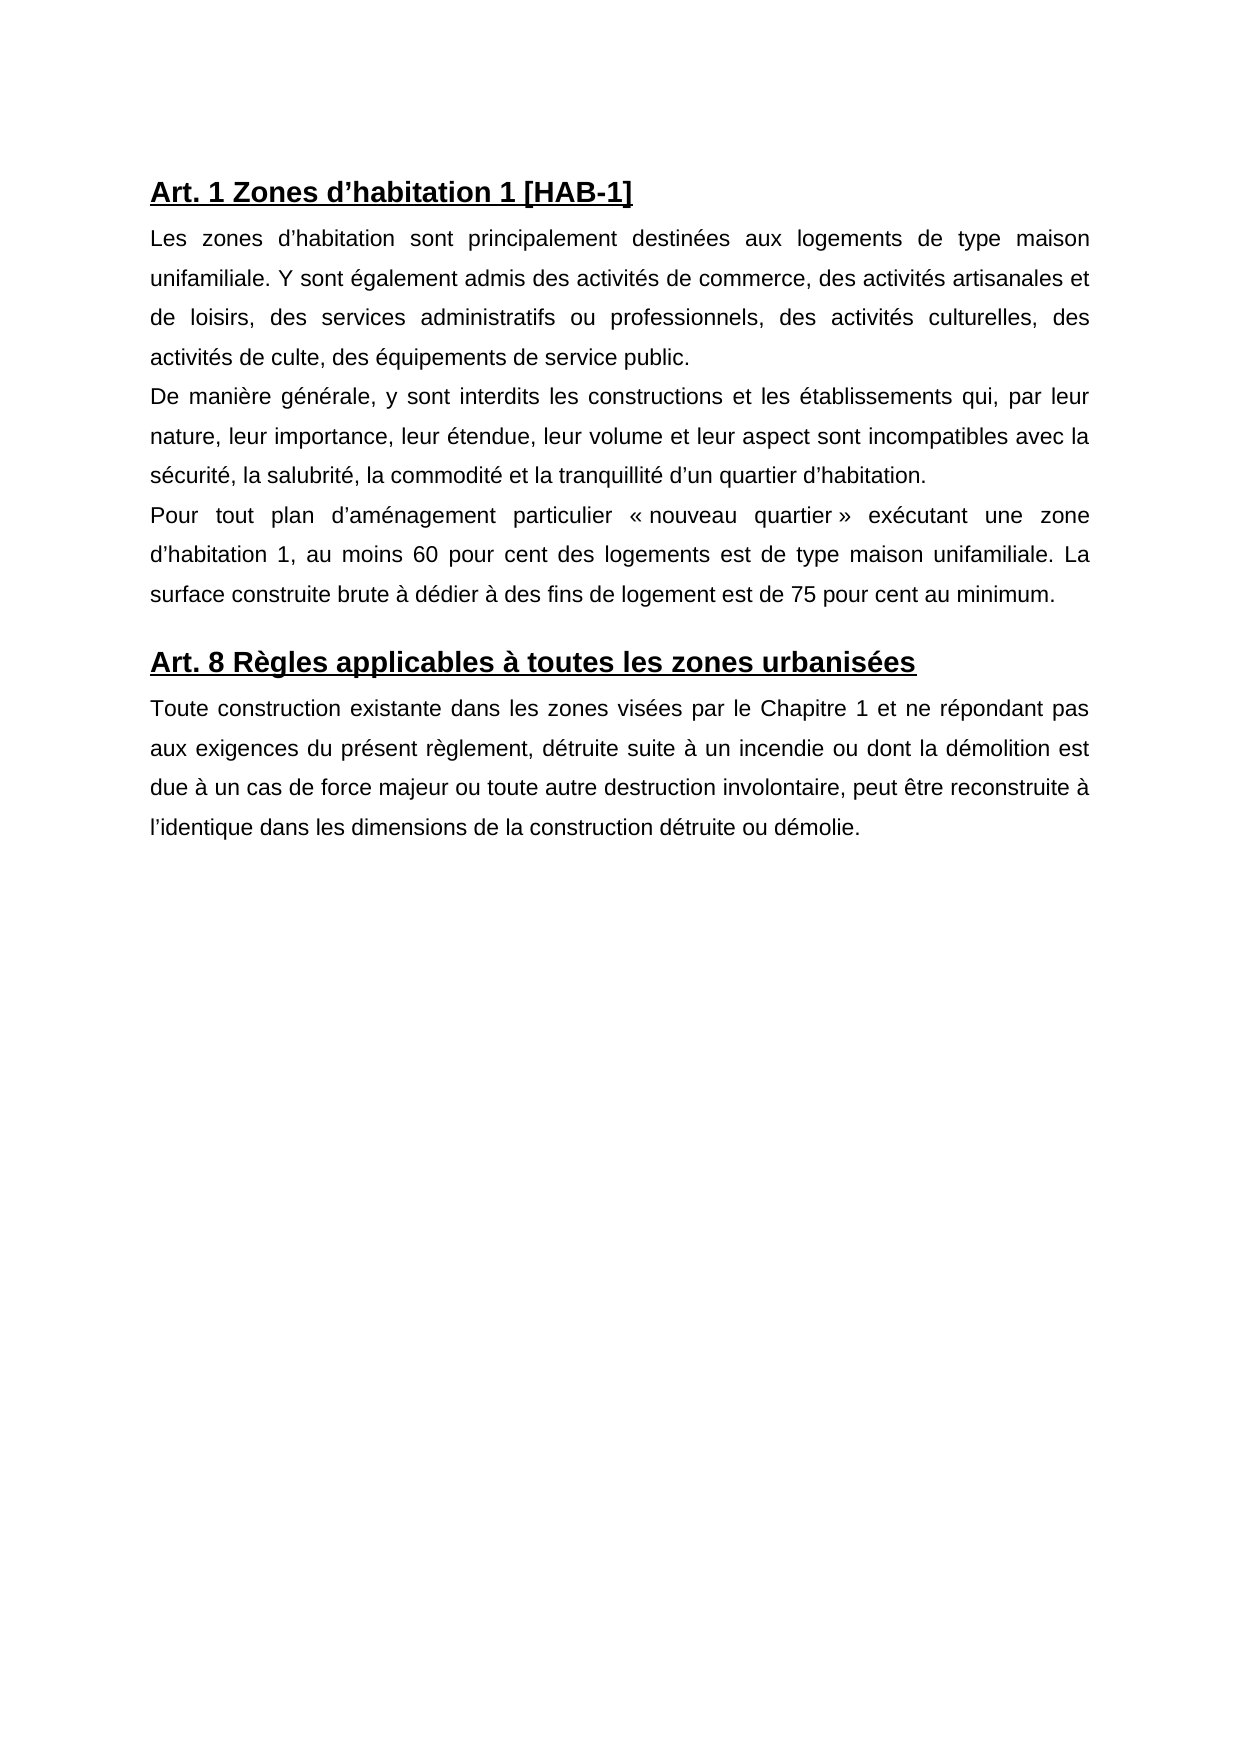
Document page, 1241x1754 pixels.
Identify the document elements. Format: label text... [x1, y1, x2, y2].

text Toute construction existante dans les zones visées par le Chapitre 1 et ne répondant pas aux exigences du présent règlement, détruite suite à un incendie ou dont la démolition est due à un cas de force majeur ou toute autre destruction involontaire, peut être reconstruite à l’identique dans les dimensions de la construction détruite ou démolie. [150, 695, 1090, 840]
subtitle Art. 1 Zones d’habitation 1 [HAB-1] [150, 175, 1090, 208]
subtitle Art. 8 Règles applicables à toutes les zones urbanisées [150, 645, 1090, 679]
text Pour tout plan d’aménagement particulier « nouveau quartier » exécutant une zone d’habitation 1, au moins 60 pour cent des logements est de type maison unifamiliale. La surface construite brute à dédier à des fins de logement est de 75 pour cent au minimum. [150, 502, 1090, 607]
text Les zones d’habitation sont principalement destinées aux logements de type maison unifamiliale. Y sont également admis des activités de commerce, des activités artisanales et de loisirs, des services administratifs ou professionnels, des activités culturelles, des activités de culte, des équipements de service public. [150, 225, 1090, 370]
text De manière générale, y sont interdits les constructions et les établissements qui, par leur nature, leur importance, leur étendue, leur volume et leur aspect sont incompatibles avec la sécurité, la salubrité, la commodité et la tranquillité d’un quartier d’habitation. [150, 383, 1090, 488]
